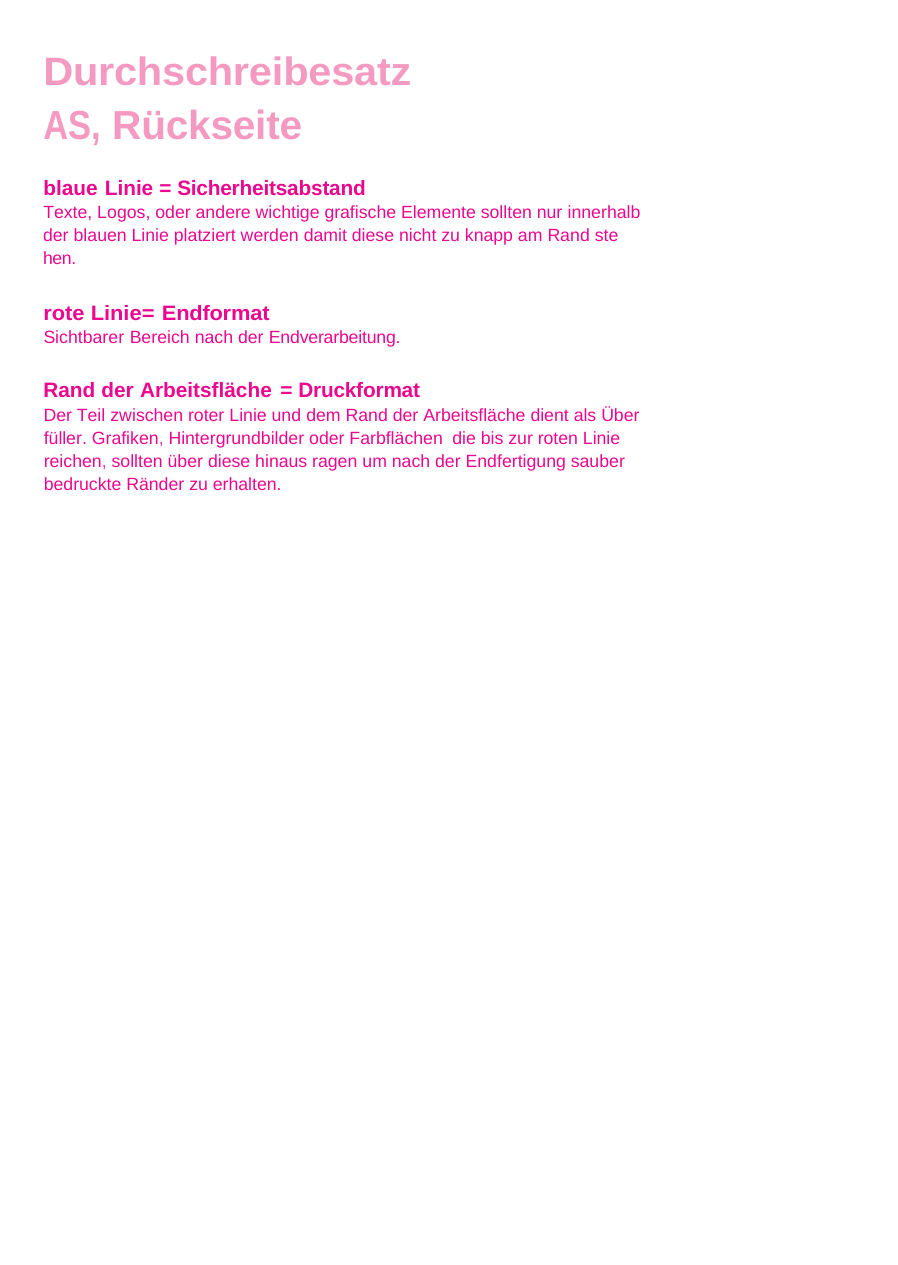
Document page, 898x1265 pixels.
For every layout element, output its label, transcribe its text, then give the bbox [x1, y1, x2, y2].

subtitle Rand der Arbeitsfläche = Druckformat [43, 378, 881, 402]
subtitle AS, Rückseite [43, 101, 881, 148]
text Der Teil zwischen roter Linie und dem Rand der Arbeitsfläche dient als Über­ füller. Grafiken, Hintergrundbilder oder Farbflächen die bis zur roten Linie reichen, sollten über diese hinaus ragen um nach der Endfertigung sauber bedruckte Ränder zu erhalten. [43, 404, 655, 494]
text Durchschreibesatz [43, 49, 881, 94]
subtitle blaue Linie = Sicherheitsabstand [43, 176, 881, 200]
subtitle rote Linie= Endformat [43, 301, 881, 325]
text Sichtbarer Bereich nach der Endverarbeitung. [43, 327, 881, 348]
text Texte, Logos, oder andere wichtige grafische Elemente sollten nur innerhalb der blauen Linie platziert werden damit diese nicht zu knapp am Rand ste­ hen. [43, 202, 655, 268]
